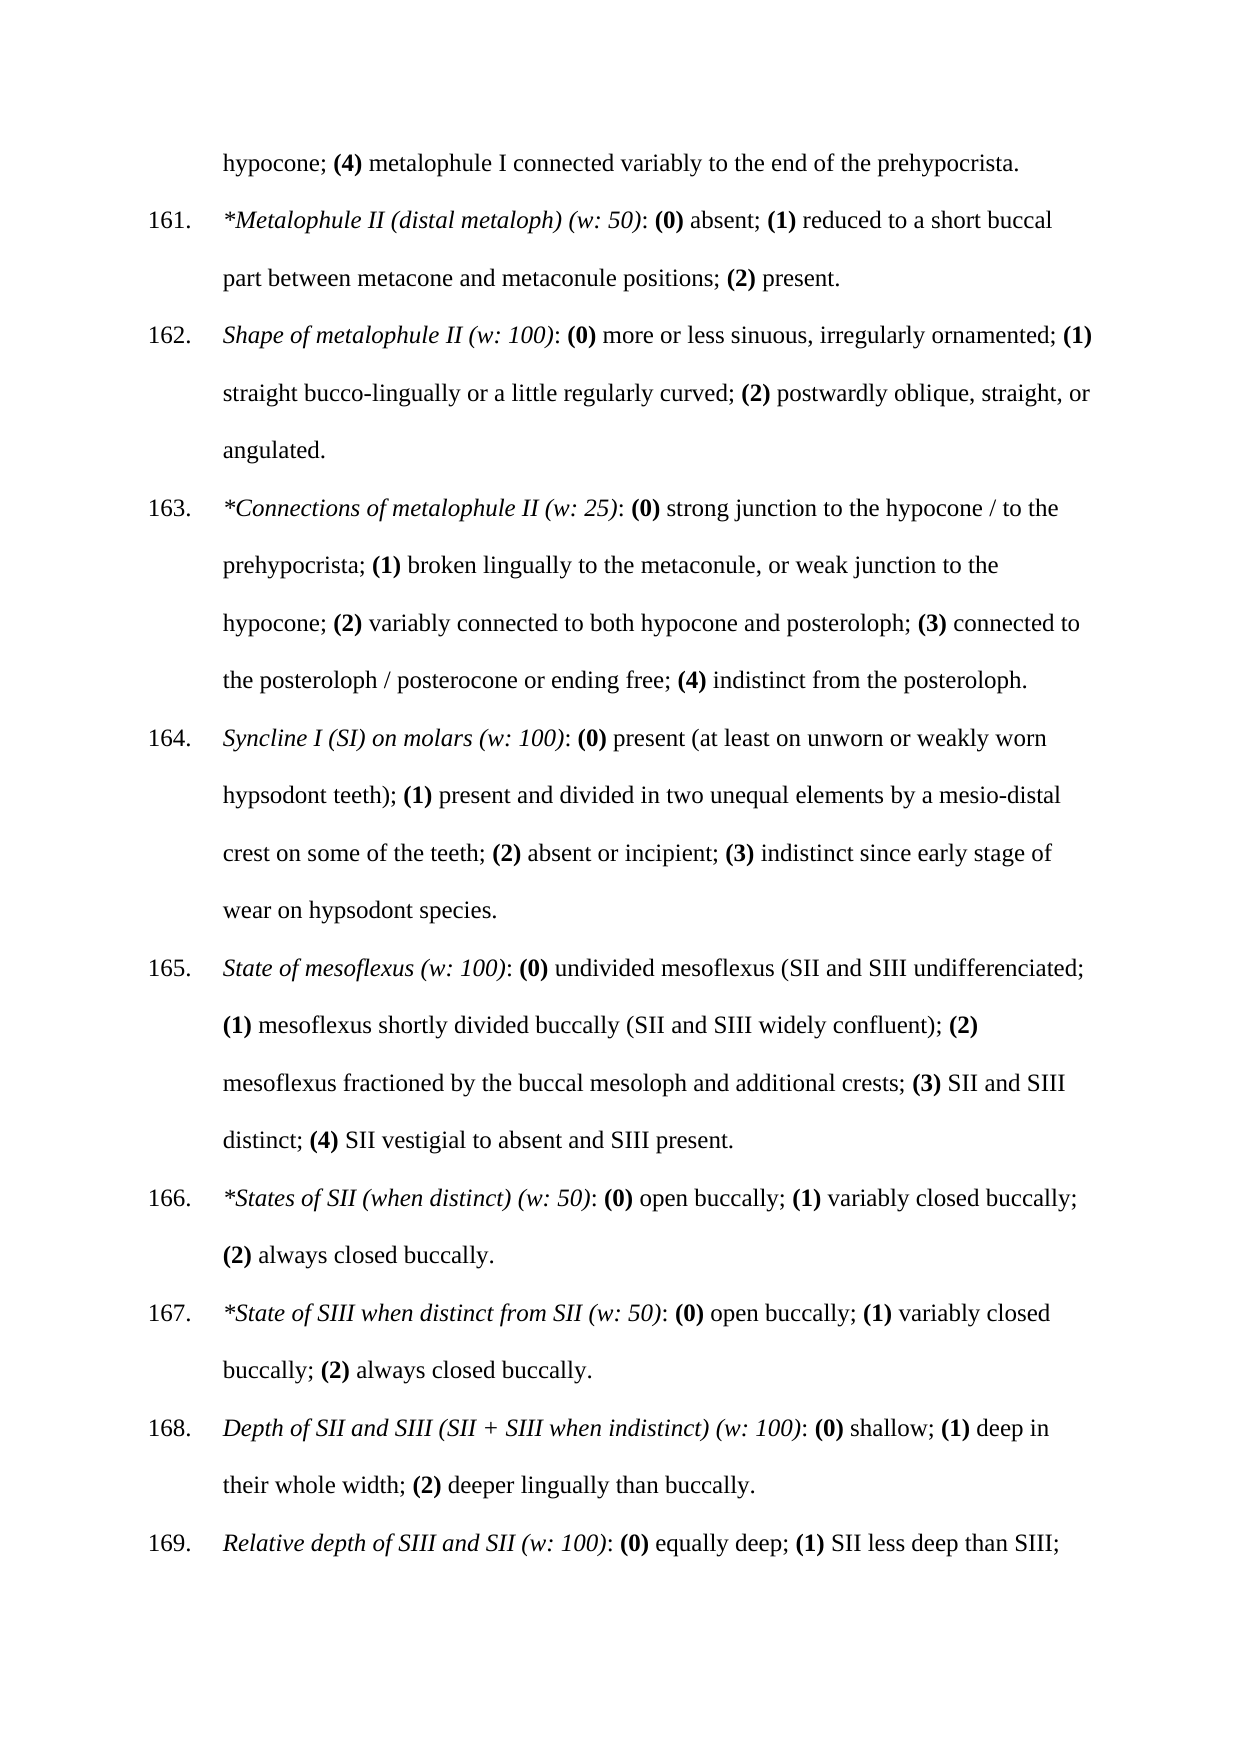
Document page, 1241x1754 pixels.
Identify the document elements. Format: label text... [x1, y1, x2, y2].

text 165. State of mesoflexus (w: 100): (0) undivided mesoflexus (SII and SIII undifferenciated; (1) mesoflexus shortly divided buccally (SII and SIII widely confluent); (2) mesoflexus fractioned by the buccal mesoloph and additional crests; (3) SII and SIII distinct; (4) SII vestigial to absent and SIII present. [148, 953, 1093, 1154]
text 166. *States of SII (when distinct) (w: 50): (0) open buccally; (1) variably closed buccally; (2) always closed buccally. [148, 1183, 1093, 1269]
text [148, 148, 1093, 176]
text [148, 1528, 1093, 1556]
text 164. Syncline I (SI) on molars (w: 100): (0) present (at least on unworn or weakly worn hypsodont teeth); (1) present and divided in two unequal elements by a mesio-distal crest on some of the teeth; (2) absent or incipient; (3) indistinct since early stage of wear on hypsodont species. [148, 723, 1093, 924]
text 167. *State of SIII when distinct from SII (w: 50): (0) open buccally; (1) variably closed buccally; (2) always closed buccally. [148, 1298, 1093, 1384]
text 162. Shape of metalophule II (w: 100): (0) more or less sinuous, irregularly ornamented; (1) straight bucco-lingually or a little regularly curved; (2) postwardly oblique, straight, or angulated. [148, 320, 1093, 464]
text 163. *Connections of metalophule II (w: 25): (0) strong junction to the hypocone / to the prehypocrista; (1) broken lingually to the metaconule, or weak junction to the hypocone; (2) variably connected to both hypocone and posteroloph; (3) connected to the posteroloph / posterocone or ending free; (4) indistinct from the posteroloph. [148, 493, 1093, 694]
text 168. Depth of SII and SIII (SII + SIII when indistinct) (w: 100): (0) shallow; (1) deep in their whole width; (2) deeper lingually than buccally. [148, 1413, 1093, 1499]
text 161. *Metalophule II (distal metaloph) (w: 50): (0) absent; (1) reduced to a short buccal part between metacone and metaconule positions; (2) present. [148, 205, 1093, 291]
